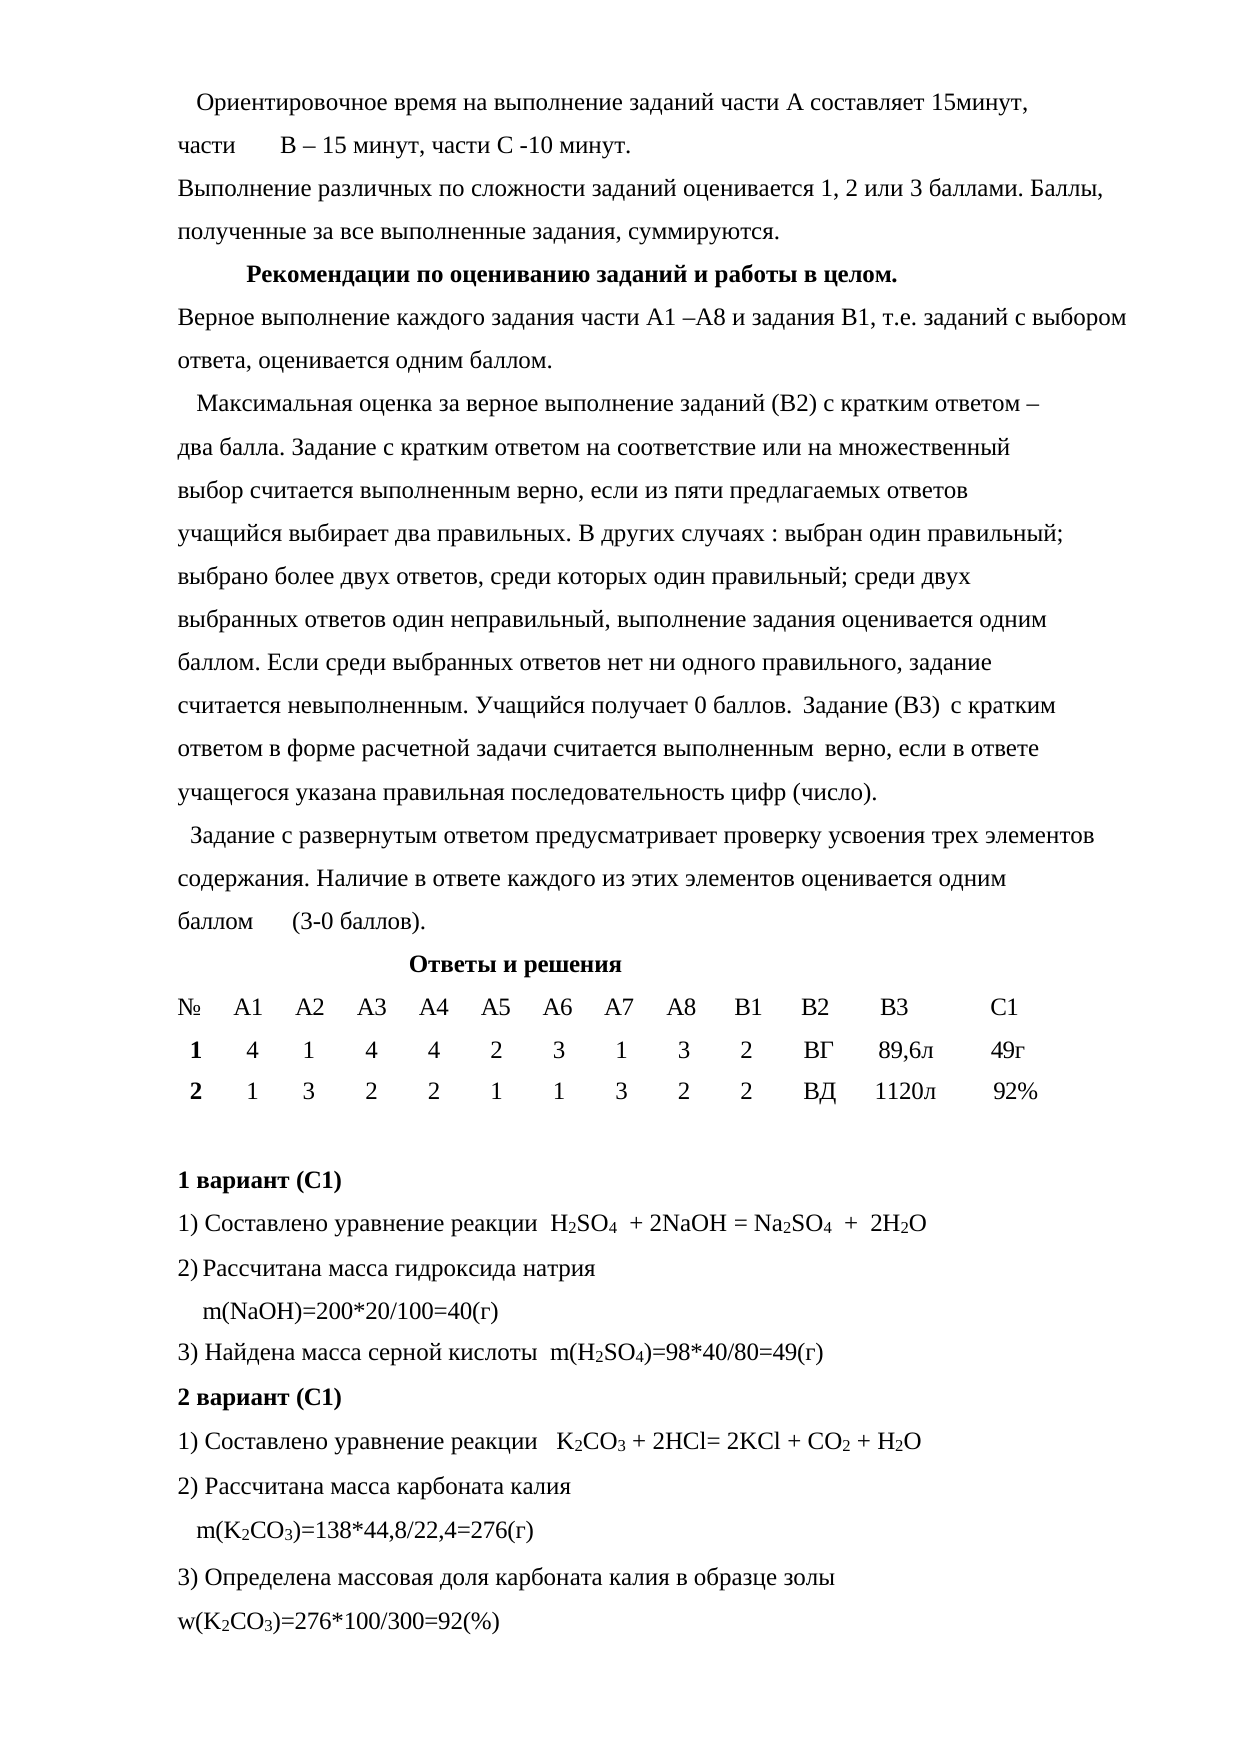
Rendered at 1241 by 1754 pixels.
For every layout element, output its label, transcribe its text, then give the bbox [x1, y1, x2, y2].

table_cell 4 [403, 1029, 465, 1072]
table_cell 89,6л [856, 1029, 964, 1072]
table_cell 4 [341, 1029, 403, 1072]
table_cell 1 [279, 1029, 341, 1072]
text баллом (3-0 баллов). [177, 906, 1181, 935]
table_cell 1120л [856, 1072, 964, 1107]
table_header А1 [218, 994, 279, 1029]
table_header А7 [589, 994, 651, 1029]
text Максимальная оценка за верное выполнение заданий (В2) с кратким ответом – два балла. Задание с кратким ответом на соответствие или на множественный выбор считается выполненным верно, если из пяти предлагаемых ответов учащийся выбирает два правильных. В других случаях : выбран один правильный; выбрано более двух ответов, среди которых один правильный; среди двух выбранных ответов один неправильный, выполнение задания оценивается одним баллом. Если среди выбранных ответов нет ни одного правильного, задание считается невыполненным. Учащийся получает 0 баллов. Задание (В3) с кратким ответом в форме расчетной задачи считается выполненным верно, если в ответе учащегося указана правильная последовательность цифр (число). [177, 388, 1071, 805]
table_header А5 [465, 994, 527, 1029]
table_cell 2 [403, 1072, 465, 1107]
list Найдена масса серной кислоты m(H2SO4)=98*40/80=49(г) [177, 1339, 1181, 1368]
table_cell 4 [218, 1029, 279, 1072]
table_cell 3 [651, 1029, 716, 1072]
table_header А2 [279, 994, 341, 1029]
table_header В2 [783, 994, 856, 1029]
list Рассчитана масса карбоната калия m(K2CO3)=138*44,8/22,4=276(г) [177, 1471, 571, 1546]
table_cell 1 [465, 1072, 527, 1107]
table_header № [173, 994, 218, 1029]
text 1 вариант (С1) [177, 1165, 1181, 1194]
text Выполнение различных по сложности заданий оценивается 1, 2 или 3 баллами. Баллы, полученные за все выполненные задания, суммируются. [177, 173, 1181, 245]
list Составлено уравнение реакции H2SO4 + 2NaOH = Na2SO4 + 2H2O [177, 1208, 1181, 1239]
text 2 вариант (С1) [177, 1382, 1181, 1411]
table_cell 1 [173, 1029, 218, 1072]
table_cell 2 [651, 1072, 716, 1107]
text Рекомендации по оцениванию заданий и работы в целом. [246, 259, 1181, 288]
table_cell 3 [589, 1072, 651, 1107]
table_header А8 [651, 994, 716, 1029]
table_cell 2 [341, 1072, 403, 1107]
table_cell 92% [964, 1072, 1045, 1107]
table_cell 2 [173, 1072, 218, 1107]
table_cell 3 [527, 1029, 589, 1072]
table_cell 2 [465, 1029, 527, 1072]
table_cell 2 [716, 1072, 782, 1107]
table_cell 1 [589, 1029, 651, 1072]
table_cell 2 [716, 1029, 782, 1072]
text Ориентировочное время на выполнение заданий части А составляет 15минут, части В – 15 минут, части С -10 минут. [177, 87, 1028, 158]
table_cell ВГ [783, 1029, 856, 1072]
table_header А3 [341, 994, 403, 1029]
table_header В3 [856, 994, 964, 1029]
table_cell 1 [218, 1072, 279, 1107]
table_cell 49г [964, 1029, 1045, 1072]
text Верное выполнение каждого задания части А1 –А8 и задания В1, т.е. заданий с выбором ответа, оценивается одним баллом. [177, 302, 1181, 374]
list Составлено уравнение реакции K2CO3 + 2HCl= 2KCl + CO2 + H2O [177, 1426, 1181, 1457]
table_cell 1 [527, 1072, 589, 1107]
list Определена массовая доля карбоната калия в образце золы w(K2CO3)=276*100/300=92(%) [177, 1562, 835, 1637]
table_header А6 [527, 994, 589, 1029]
table_header В1 [716, 994, 782, 1029]
text Ответы и решения [408, 949, 1181, 978]
text Задание с развернутым ответом предусматривает проверку усвоения трех элементов содержания. Наличие в ответе каждого из этих элементов оценивается одним [177, 820, 1181, 892]
list Рассчитана масса гидроксида натрия m(NaOH)=200*20/100=40(г) [177, 1253, 598, 1325]
table_cell 3 [279, 1072, 341, 1107]
table_header А4 [403, 994, 465, 1029]
table_cell ВД [783, 1072, 856, 1107]
table_header С1 [964, 994, 1045, 1029]
